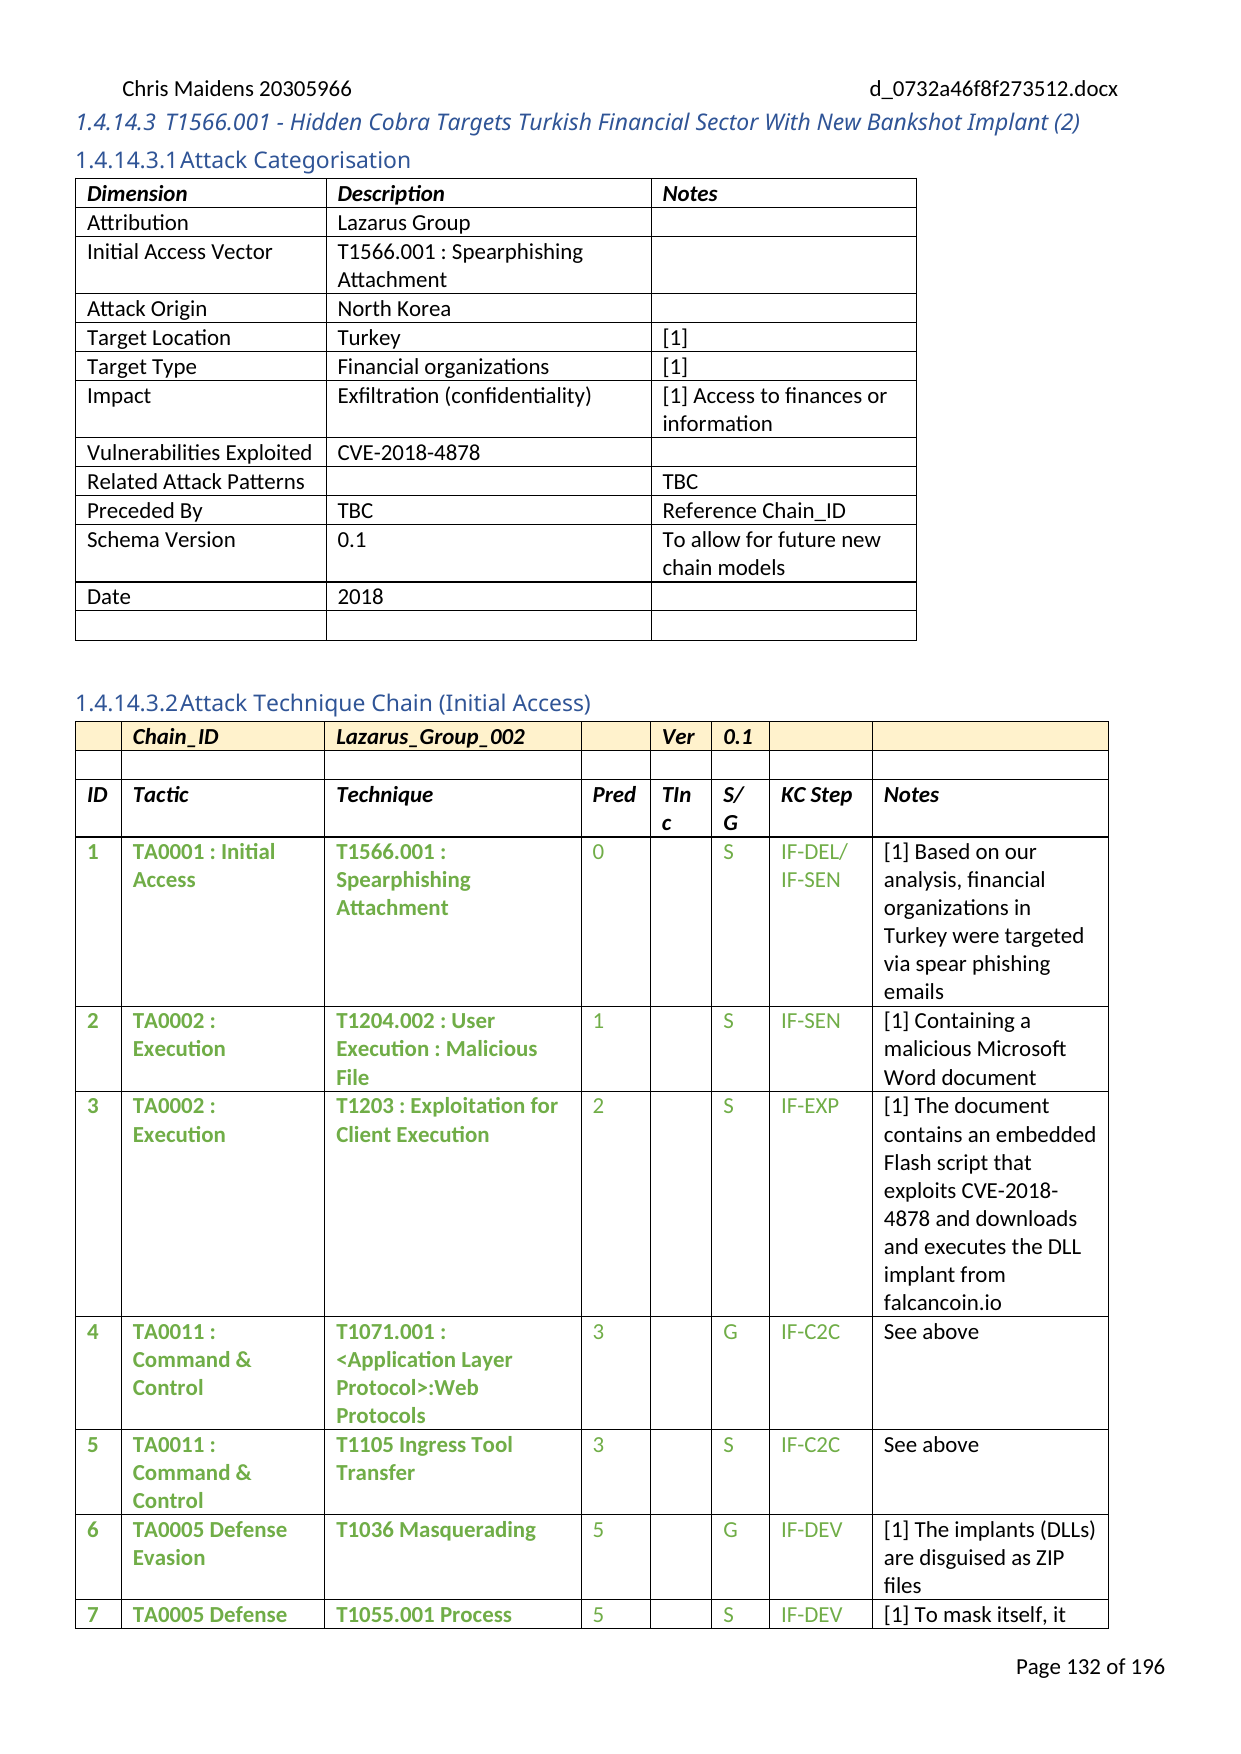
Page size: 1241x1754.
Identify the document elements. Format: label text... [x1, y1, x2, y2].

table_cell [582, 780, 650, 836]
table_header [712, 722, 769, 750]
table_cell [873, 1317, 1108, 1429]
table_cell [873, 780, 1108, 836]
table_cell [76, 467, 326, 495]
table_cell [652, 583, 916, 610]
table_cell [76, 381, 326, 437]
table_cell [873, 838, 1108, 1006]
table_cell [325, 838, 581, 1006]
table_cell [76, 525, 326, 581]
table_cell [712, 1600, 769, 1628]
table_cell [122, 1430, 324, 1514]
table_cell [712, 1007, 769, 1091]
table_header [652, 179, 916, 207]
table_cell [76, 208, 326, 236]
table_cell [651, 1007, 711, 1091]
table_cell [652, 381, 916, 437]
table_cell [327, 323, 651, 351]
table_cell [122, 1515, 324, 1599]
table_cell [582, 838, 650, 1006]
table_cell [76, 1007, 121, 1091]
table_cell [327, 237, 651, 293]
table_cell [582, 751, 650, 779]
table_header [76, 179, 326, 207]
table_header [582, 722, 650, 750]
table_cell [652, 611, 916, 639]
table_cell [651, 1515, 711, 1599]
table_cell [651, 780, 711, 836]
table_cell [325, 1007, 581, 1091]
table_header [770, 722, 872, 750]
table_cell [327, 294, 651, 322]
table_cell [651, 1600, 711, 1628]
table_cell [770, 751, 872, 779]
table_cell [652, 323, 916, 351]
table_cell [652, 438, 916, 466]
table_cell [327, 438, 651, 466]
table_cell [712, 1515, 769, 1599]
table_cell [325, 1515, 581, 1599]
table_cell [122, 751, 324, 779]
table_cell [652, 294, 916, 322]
subtitle T1566.001 - Hidden Cobra Targets Turkish Financial Sector With New Bankshot Implant (2) [75, 106, 1165, 137]
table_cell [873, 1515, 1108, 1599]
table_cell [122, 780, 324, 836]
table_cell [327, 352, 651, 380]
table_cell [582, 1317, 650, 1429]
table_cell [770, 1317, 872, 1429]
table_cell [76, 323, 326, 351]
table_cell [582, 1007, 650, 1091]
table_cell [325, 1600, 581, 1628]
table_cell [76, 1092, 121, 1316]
subtitle Attack Categorisation [75, 144, 1165, 175]
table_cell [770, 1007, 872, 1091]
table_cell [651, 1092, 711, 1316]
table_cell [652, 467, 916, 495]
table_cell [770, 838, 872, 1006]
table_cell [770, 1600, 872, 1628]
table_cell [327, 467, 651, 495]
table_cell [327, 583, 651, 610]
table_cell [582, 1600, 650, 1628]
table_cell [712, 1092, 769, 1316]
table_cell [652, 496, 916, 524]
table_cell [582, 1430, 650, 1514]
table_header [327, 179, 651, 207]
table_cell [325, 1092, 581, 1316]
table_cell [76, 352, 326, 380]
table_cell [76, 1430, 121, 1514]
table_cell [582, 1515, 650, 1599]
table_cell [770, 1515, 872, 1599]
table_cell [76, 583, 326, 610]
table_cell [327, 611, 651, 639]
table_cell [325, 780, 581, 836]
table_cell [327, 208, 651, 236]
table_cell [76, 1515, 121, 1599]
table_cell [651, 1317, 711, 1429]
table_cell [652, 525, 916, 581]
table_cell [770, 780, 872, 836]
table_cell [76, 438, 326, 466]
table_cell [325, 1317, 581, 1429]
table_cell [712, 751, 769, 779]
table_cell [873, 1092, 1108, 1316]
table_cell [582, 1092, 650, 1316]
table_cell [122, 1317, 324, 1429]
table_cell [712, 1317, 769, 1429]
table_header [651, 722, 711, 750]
subtitle Attack Technique Chain (Initial Access) [75, 687, 1165, 719]
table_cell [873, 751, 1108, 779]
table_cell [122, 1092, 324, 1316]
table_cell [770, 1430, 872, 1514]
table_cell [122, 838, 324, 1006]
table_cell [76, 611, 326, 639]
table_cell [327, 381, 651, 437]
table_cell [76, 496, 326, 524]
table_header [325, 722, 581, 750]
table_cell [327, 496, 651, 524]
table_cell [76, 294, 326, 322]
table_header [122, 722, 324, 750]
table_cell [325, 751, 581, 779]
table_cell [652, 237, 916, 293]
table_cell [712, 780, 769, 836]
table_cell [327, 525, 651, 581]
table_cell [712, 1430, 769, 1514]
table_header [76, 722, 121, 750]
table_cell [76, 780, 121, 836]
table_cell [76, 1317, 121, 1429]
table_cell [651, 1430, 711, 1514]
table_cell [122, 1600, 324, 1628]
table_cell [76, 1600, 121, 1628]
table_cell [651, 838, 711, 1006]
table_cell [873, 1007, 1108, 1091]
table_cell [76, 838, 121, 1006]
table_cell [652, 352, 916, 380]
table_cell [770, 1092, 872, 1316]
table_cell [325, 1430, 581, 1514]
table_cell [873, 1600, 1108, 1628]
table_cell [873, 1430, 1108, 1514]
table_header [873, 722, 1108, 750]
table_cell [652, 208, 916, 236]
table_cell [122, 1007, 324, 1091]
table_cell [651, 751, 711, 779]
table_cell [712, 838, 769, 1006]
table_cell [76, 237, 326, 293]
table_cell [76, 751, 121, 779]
